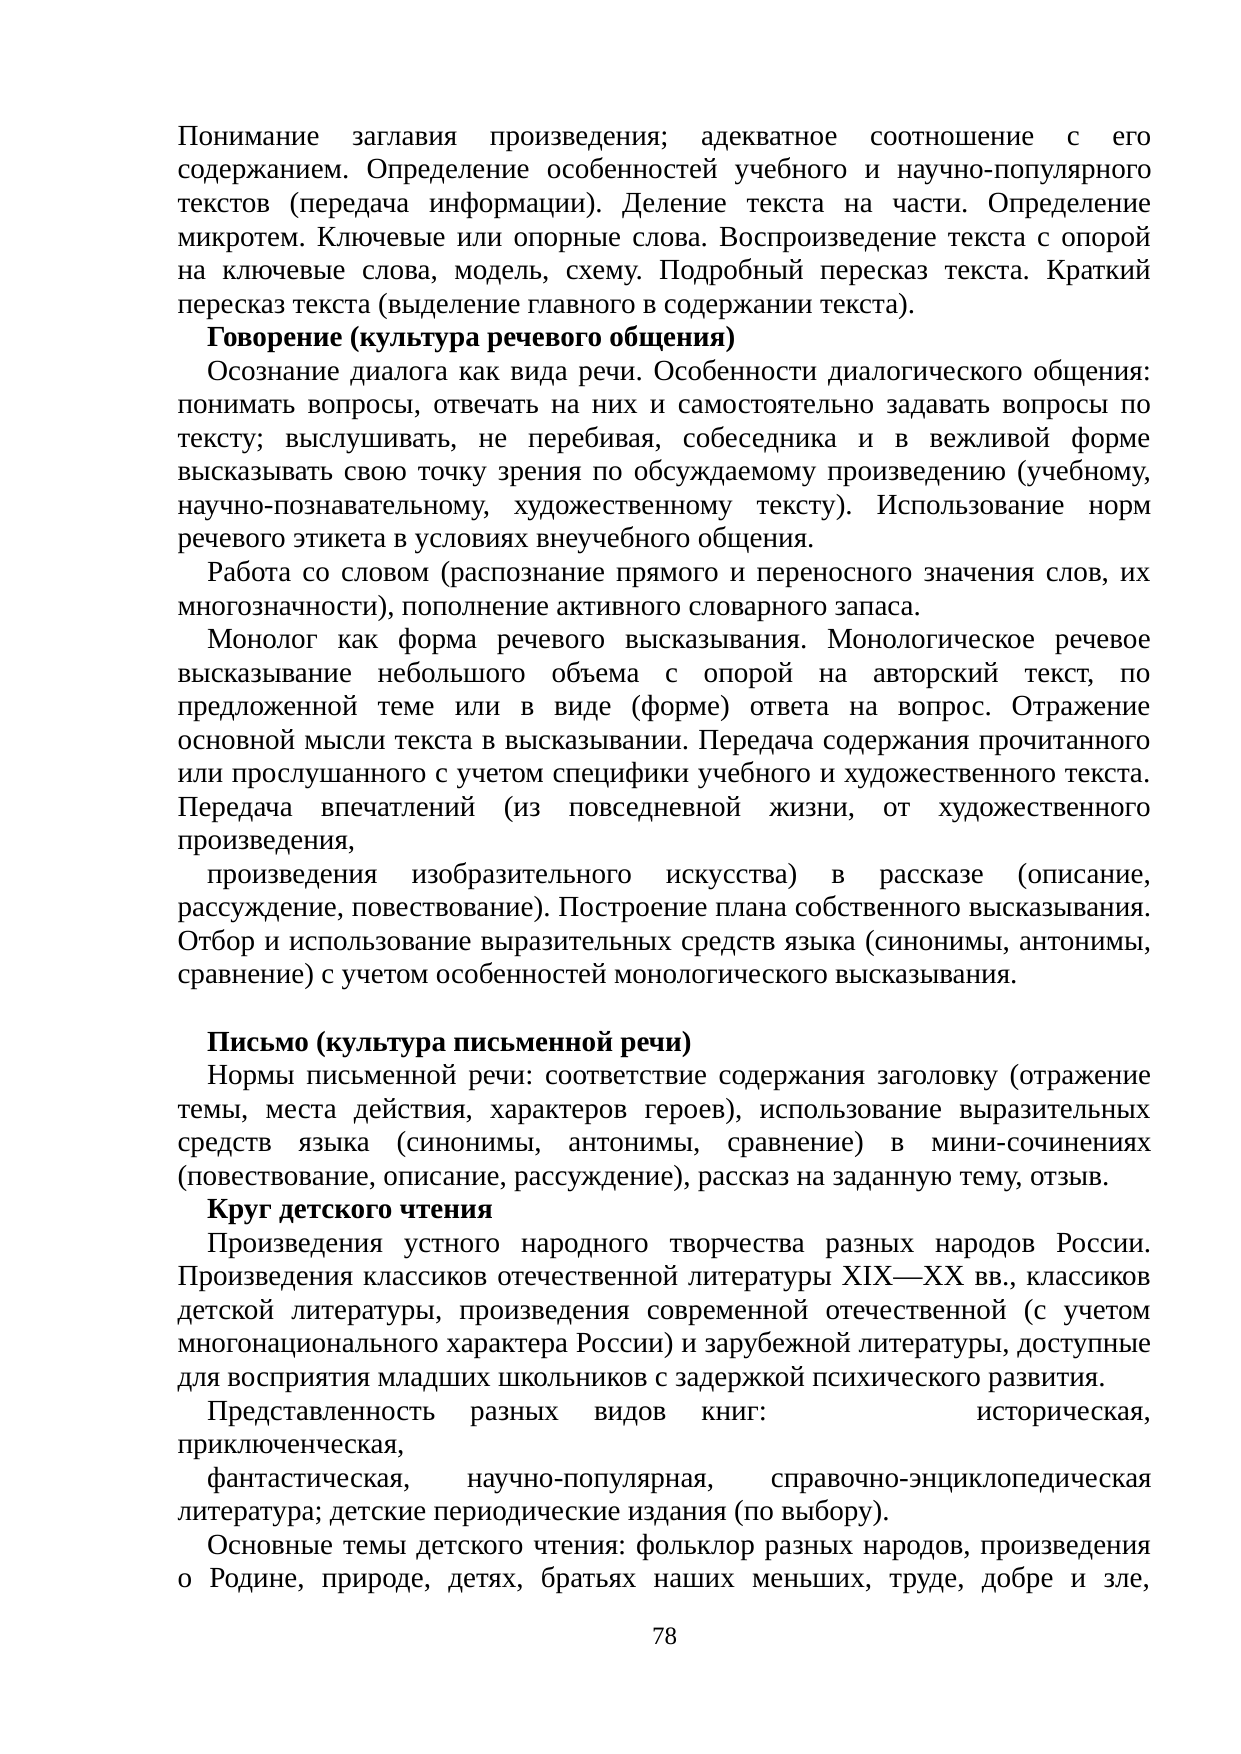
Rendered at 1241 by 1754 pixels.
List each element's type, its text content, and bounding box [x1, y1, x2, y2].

text Монолог как форма речевого высказывания. Монологическое речевое высказывание небольшого объема с опорой на авторский текст, по предложенной теме или в виде (форме) ответа на вопрос. Отражение основной мысли текста в высказывании. Передача содержания прочитанного или прослушанного с учетом специфики учебного и художественного текста. Передача впечатлений (из повседневной жизни, от художественного произведения, [177, 621, 1152, 856]
text фантастическая, научно-популярная, справочно-энциклопедическая литература; детские периодические издания (по выбору). [177, 1460, 1152, 1527]
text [177, 118, 1152, 319]
text Круг детского чтения [177, 1191, 1152, 1225]
text Работа со словом (распознание прямого и переносного значения слов, их многозначности), пополнение активного словарного запаса. [177, 554, 1152, 621]
text произведения изобразительного искусства) в рассказе (описание, рассуждение, повествование). Построение плана собственного высказывания. Отбор и использование выразительных средств языка (синонимы, антонимы, сравнение) с учетом особенностей монологического высказывания. [177, 856, 1152, 990]
text Осознание диалога как вида речи. Особенности диалогического общения: понимать вопросы, отвечать на них и самостоятельно задавать вопросы по тексту; выслушивать, не перебивая, собеседника и в вежливой форме высказывать свою точку зрения по обсуждаемому произведению (учебному, научно-познавательному, художественному тексту). Использование норм речевого этикета в условиях внеучебного общения. [177, 353, 1152, 554]
text Письмо (культура письменной речи) [177, 1024, 1152, 1057]
text Нормы письменной речи: соответствие содержания заголовку (отражение темы, места действия, характеров героев), использование выразительных средств языка (синонимы, антонимы, сравнение) в мини-сочинениях (повествование, описание, рассуждение), рассказ на заданную тему, отзыв. [177, 1057, 1152, 1191]
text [177, 1527, 1152, 1594]
text Говорение (культура речевого общения) [177, 319, 1152, 353]
text Представленность разных видов книг: историческая, приключенческая, [177, 1393, 1152, 1460]
text Произведения устного народного творчества разных народов России. Произведения классиков отечественной литературы XIX—ХХ вв., классиков детской литературы, произведения современной отечественной (с учетом многонационального характера России) и зарубежной литературы, доступные для восприятия младших школьников с задержкой психического развития. [177, 1225, 1152, 1393]
